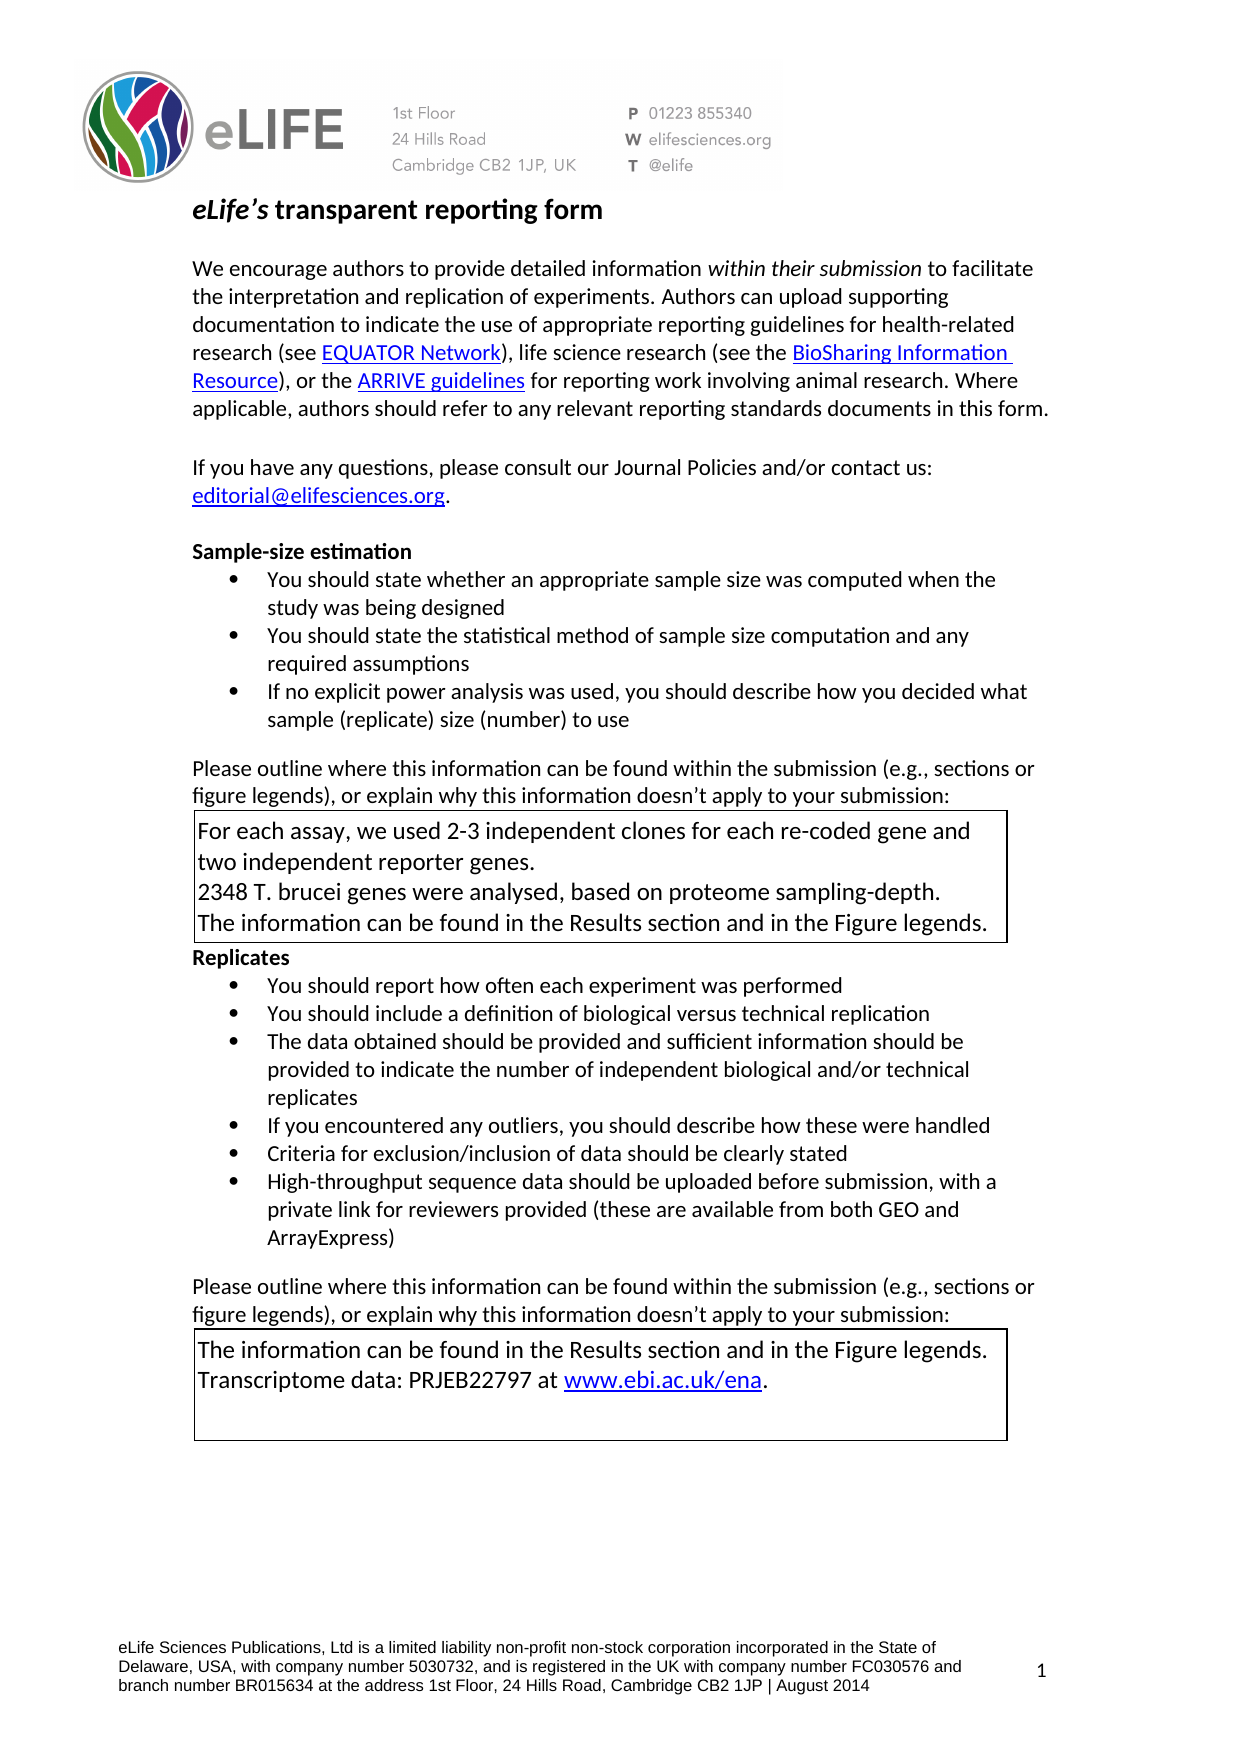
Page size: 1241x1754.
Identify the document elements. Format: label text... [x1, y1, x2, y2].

text For each assay, we used 2-3 independent clones for each re-coded gene and two independent reporter genes. [195, 813, 1006, 877]
list You should state whether an appropriate sample size was computed when the study was being designed [229, 565, 1053, 621]
text Transcriptome data: PRJEB22797 at www.ebi.ac.uk/ena. [195, 1364, 1006, 1397]
text Sample-size estimation [192, 537, 1053, 565]
text eLife’s transparent reporting form [192, 191, 1053, 226]
text 2348 T. brucei genes were analysed, based on proteome sampling-depth. [197, 877, 1004, 907]
text We encourage authors to provide detailed information within their submission to facilitate the interpretation and replication of experiments. Authors can upload supporting documentation to indicate the use of appropriate reporting guidelines for health-related research (see EQUATOR Network), life science research (see the BioSharing Information Resource), or the ARRIVE guidelines for reporting work involving animal research. Where applicable, authors should refer to any relevant reporting standards documents in this form. [192, 254, 1053, 423]
list If no explicit power analysis was used, you should describe how you decided what sample (replicate) size (number) to use [229, 677, 1053, 733]
list If you encountered any outliers, you should describe how these were handled [229, 1111, 1053, 1139]
list The data obtained should be provided and sufficient information should be provided to indicate the number of independent biological and/or technical replicates [229, 1027, 1053, 1111]
text If you have any questions, please consult our Journal Policies and/or contact us: editorial@elifesciences.org. [192, 453, 1053, 509]
list You should include a definition of biological versus technical replication [229, 999, 1053, 1027]
picture [73, 59, 784, 191]
text Replicates [192, 838, 1053, 971]
text The information can be found in the Results section and in the Figure legends. [195, 1332, 1006, 1364]
text The information can be found in the Results section and in the Figure legends. [195, 907, 1006, 940]
list You should report how often each experiment was performed [229, 971, 1053, 999]
list High-throughput sequence data should be uploaded before submission, with a private link for reviewers provided (these are available from both GEO and ArrayExpress) [229, 1167, 1053, 1252]
list You should state the statistical method of sample size computation and any required assumptions [229, 621, 1053, 677]
list Criteria for exclusion/inclusion of data should be clearly stated [229, 1139, 1053, 1167]
